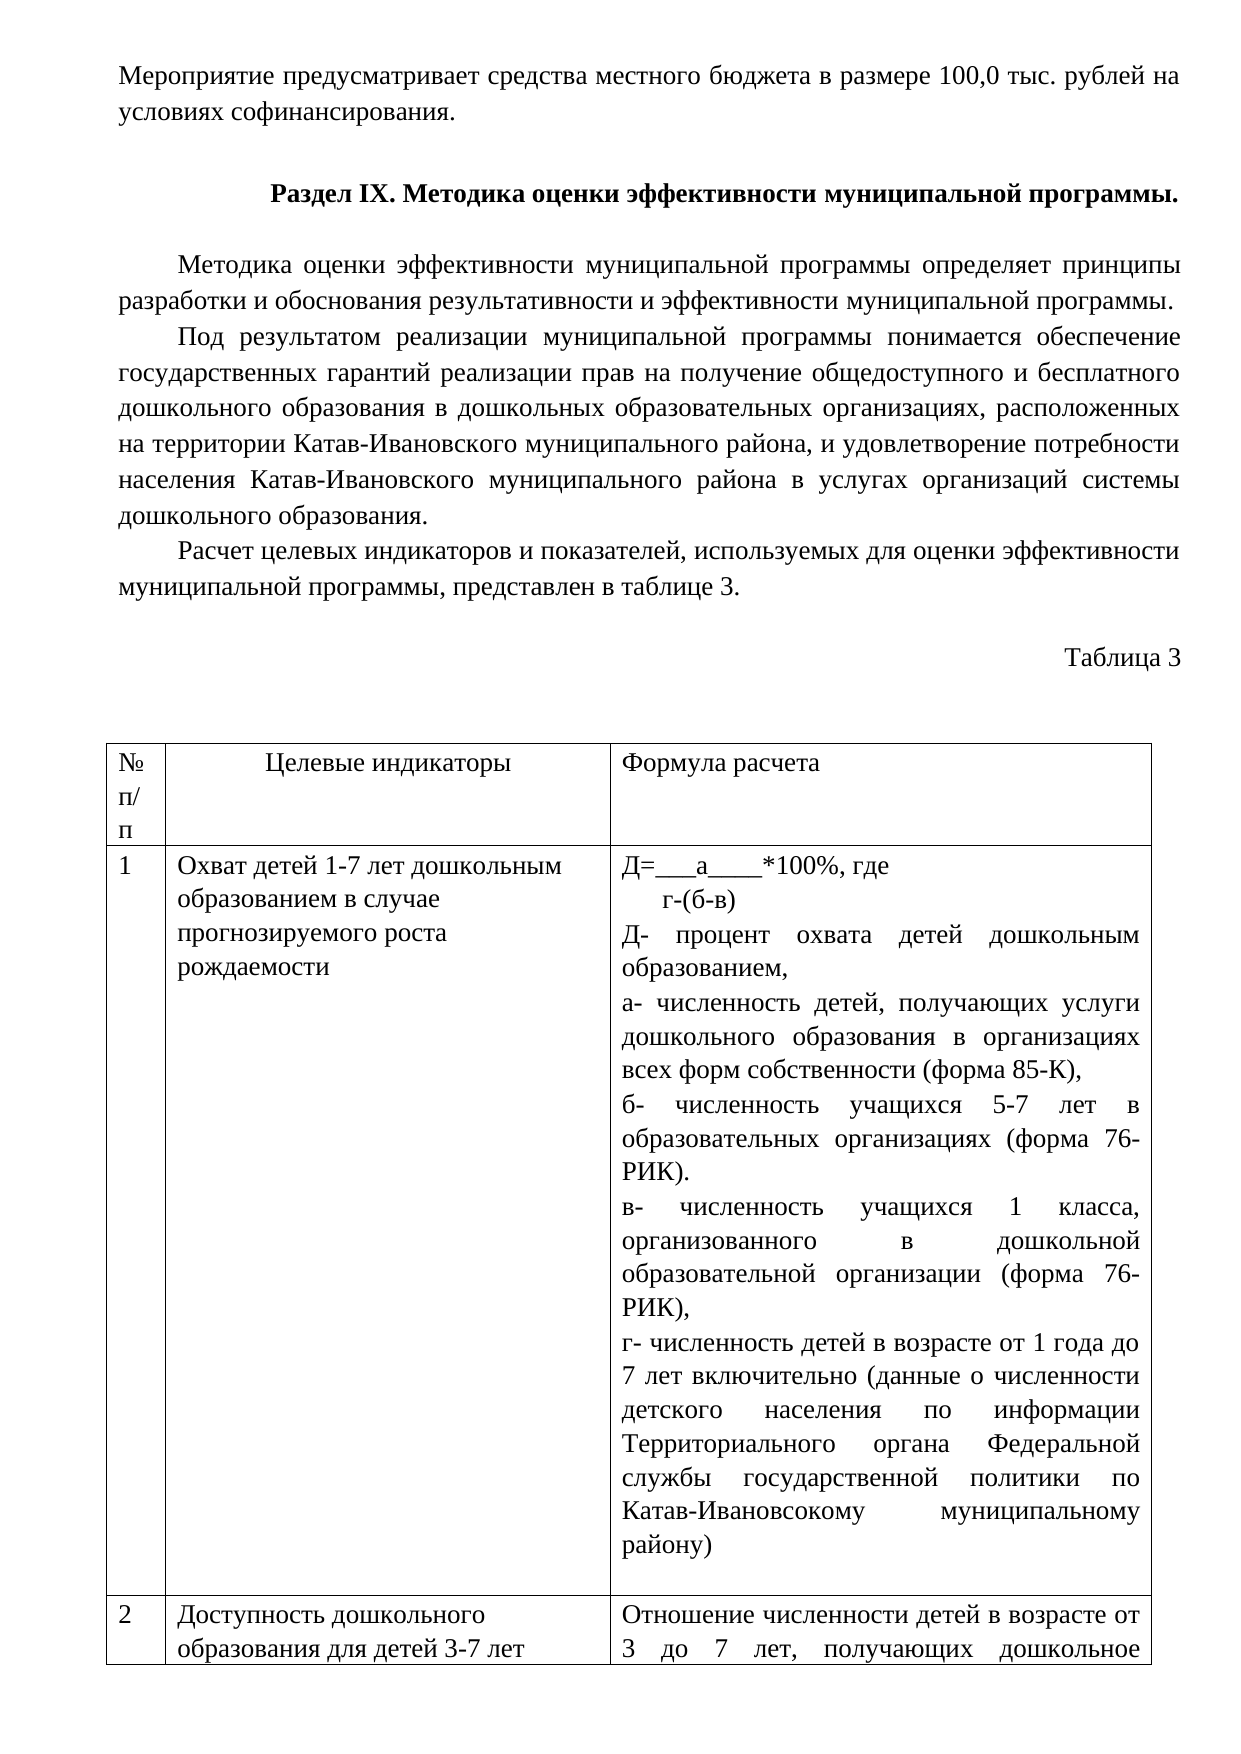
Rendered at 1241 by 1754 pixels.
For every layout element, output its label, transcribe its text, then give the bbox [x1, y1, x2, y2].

table_cell Д=___а____*100%, где г-(б-в) Д- процент охвата детей дошкольным образованием, а- численность детей, получающих услуги дошкольного образования в организациях всех форм собственности (форма 85-К), б- численность учащихся 5-7 лет в образовательных организациях (форма 76-РИК). в- численность учащихся 1 класса, организованного в дошкольной образовательной организации (форма 76-РИК), г- численность детей в возрасте от 1 года до 7 лет включительно (данные о численности детского населения по информации Территориального органа Федеральной службы государственной политики по Катав-Ивановсокому муниципальному району) [611, 846, 1151, 1595]
text Раздел IX. Методика оценки эффективности муниципальной программы. [211, 177, 1181, 208]
text Расчет целевых индикаторов и показателей, используемых для оценки эффективности муниципальной программы, представлен в таблице 3. [118, 534, 1181, 601]
table_header № п/п [107, 744, 165, 845]
table_cell 2 [107, 1596, 165, 1664]
table_header Целевые индикаторы [166, 744, 610, 845]
text Таблица 3 [118, 640, 1181, 673]
text Мероприятие предусматривает средства местного бюджета в размере 100,0 тыс. рублей на условиях софинансирования. [118, 59, 1181, 126]
text Под результатом реализации муниципальной программы понимается обеспечение государственных гарантий реализации прав на получение общедоступного и бесплатного дошкольного образования в дошкольных образовательных организациях, расположенных на территории Катав-Ивановского муниципального района, и удовлетворение потребности населения Катав-Ивановского муниципального района в услугах организаций системы дошкольного образования. [118, 320, 1181, 530]
table_header Формула расчета [611, 744, 1151, 845]
table_cell Охват детей 1-7 лет дошкольным образованием в случае прогнозируемого роста рождаемости [166, 846, 610, 1595]
text Методика оценки эффективности муниципальной программы определяет принципы разработки и обоснования результативности и эффективности муниципальной программы. [118, 249, 1181, 316]
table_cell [611, 1596, 1151, 1664]
table_cell 1 [107, 846, 165, 1595]
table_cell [166, 1596, 610, 1664]
